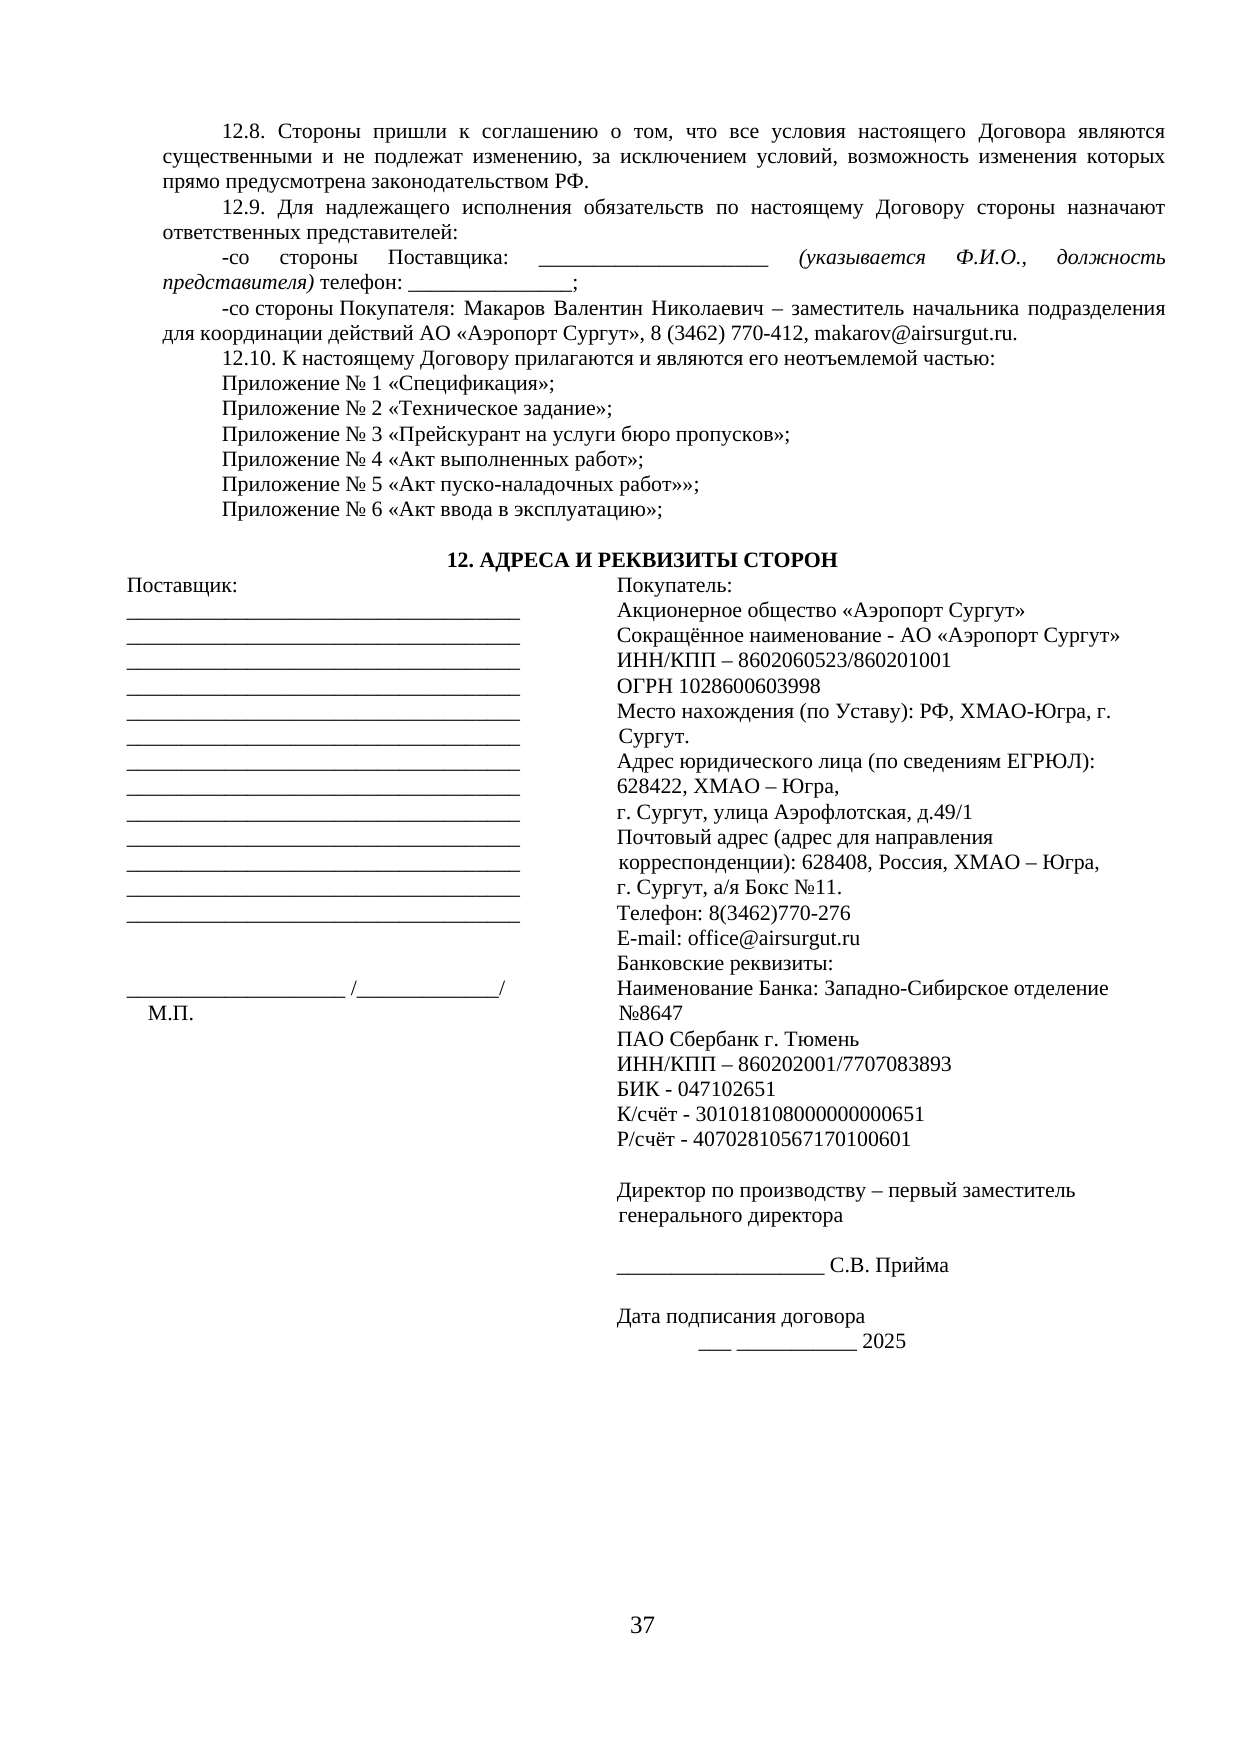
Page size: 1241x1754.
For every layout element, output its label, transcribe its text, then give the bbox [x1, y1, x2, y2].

text Приложение № 5 «Акт пуско-наладочных работ»»; [118, 471, 1166, 496]
text Приложение № 2 «Техническое задание»; [118, 395, 1166, 421]
text 12. АДРЕСА И РЕКВИЗИТЫ СТОРОН [118, 547, 1166, 572]
table_header Поставщик: ____________________________________ ____________________________________ ____________________________________ ____________________________________ ____________________________________ ____________________________________ ____________________________________ ____________________________________ ____________________________________ ____________________________________ ____________________________________ ____________________________________ ____________________________________ ____________________ /_____________/ М.П. [115, 572, 607, 1353]
table_header Покупатель: Акционерное общество «Аэропорт Сургут» Сокращённое наименование - АО «Аэропорт Сургут» ИНН/КПП – 8602060523/860201001 ОГРН 1028600603998 Место нахождения (по Уставу): РФ, ХМАО-Югра, г. Сургут. Адрес юридического лица (по сведениям ЕГРЮЛ): 628422, ХМАО – Югра, г. Сургут, улица Аэрофлотская, д.49/1 Почтовый адрес (адрес для направления корреспонденции): 628408, Россия, ХМАО – Югра, г. Сургут, а/я Бокс №11. Телефон: 8(3462)770-276 Е-mail: office@airsurgut.ru Банковские реквизиты: Наименование Банка: Западно-Сибирское отделение №8647 ПАО Сбербанк г. Тюмень ИНН/КПП – 860202001/7707083893 БИК - 047102651 К/счёт - 301018108000000000651 Р/счёт - 40702810567170100601 Директор по производству – первый заместитель генерального директора ___________________ С.В. Прийма Дата подписания договора ___ ___________ 2025 [607, 572, 1169, 1353]
text Приложение № 6 «Акт ввода в эксплуатацию»; [118, 496, 1166, 521]
text Приложение № 4 «Акт выполненных работ»; [118, 446, 1166, 471]
text Приложение № 3 «Прейскурант на услуги бюро пропусков»; [118, 421, 1166, 446]
text -со стороны Поставщика: _____________________ (указывается Ф.И.О., должность представителя) телефон: _______________; [162, 244, 1166, 294]
text Приложение № 1 «Спецификация»; [118, 370, 1166, 395]
text 12.8. Стороны пришли к соглашению о том, что все условия настоящего Договора являются существенными и не подлежат изменению, за исключением условий, возможность изменения которых прямо предусмотрена законодательством РФ. [162, 118, 1166, 194]
text 12.9. Для надлежащего исполнения обязательств по настоящему Договору стороны назначают ответственных представителей: [162, 194, 1166, 244]
text 12.10. К настоящему Договору прилагаются и являются его неотъемлемой частью: [118, 345, 1166, 370]
text -со стороны Покупателя: Макаров Валентин Николаевич – заместитель начальника подразделения для координации действий АО «Аэропорт Сургут», 8 (3462) 770-412, makarov@airsurgut.ru. [162, 294, 1166, 345]
